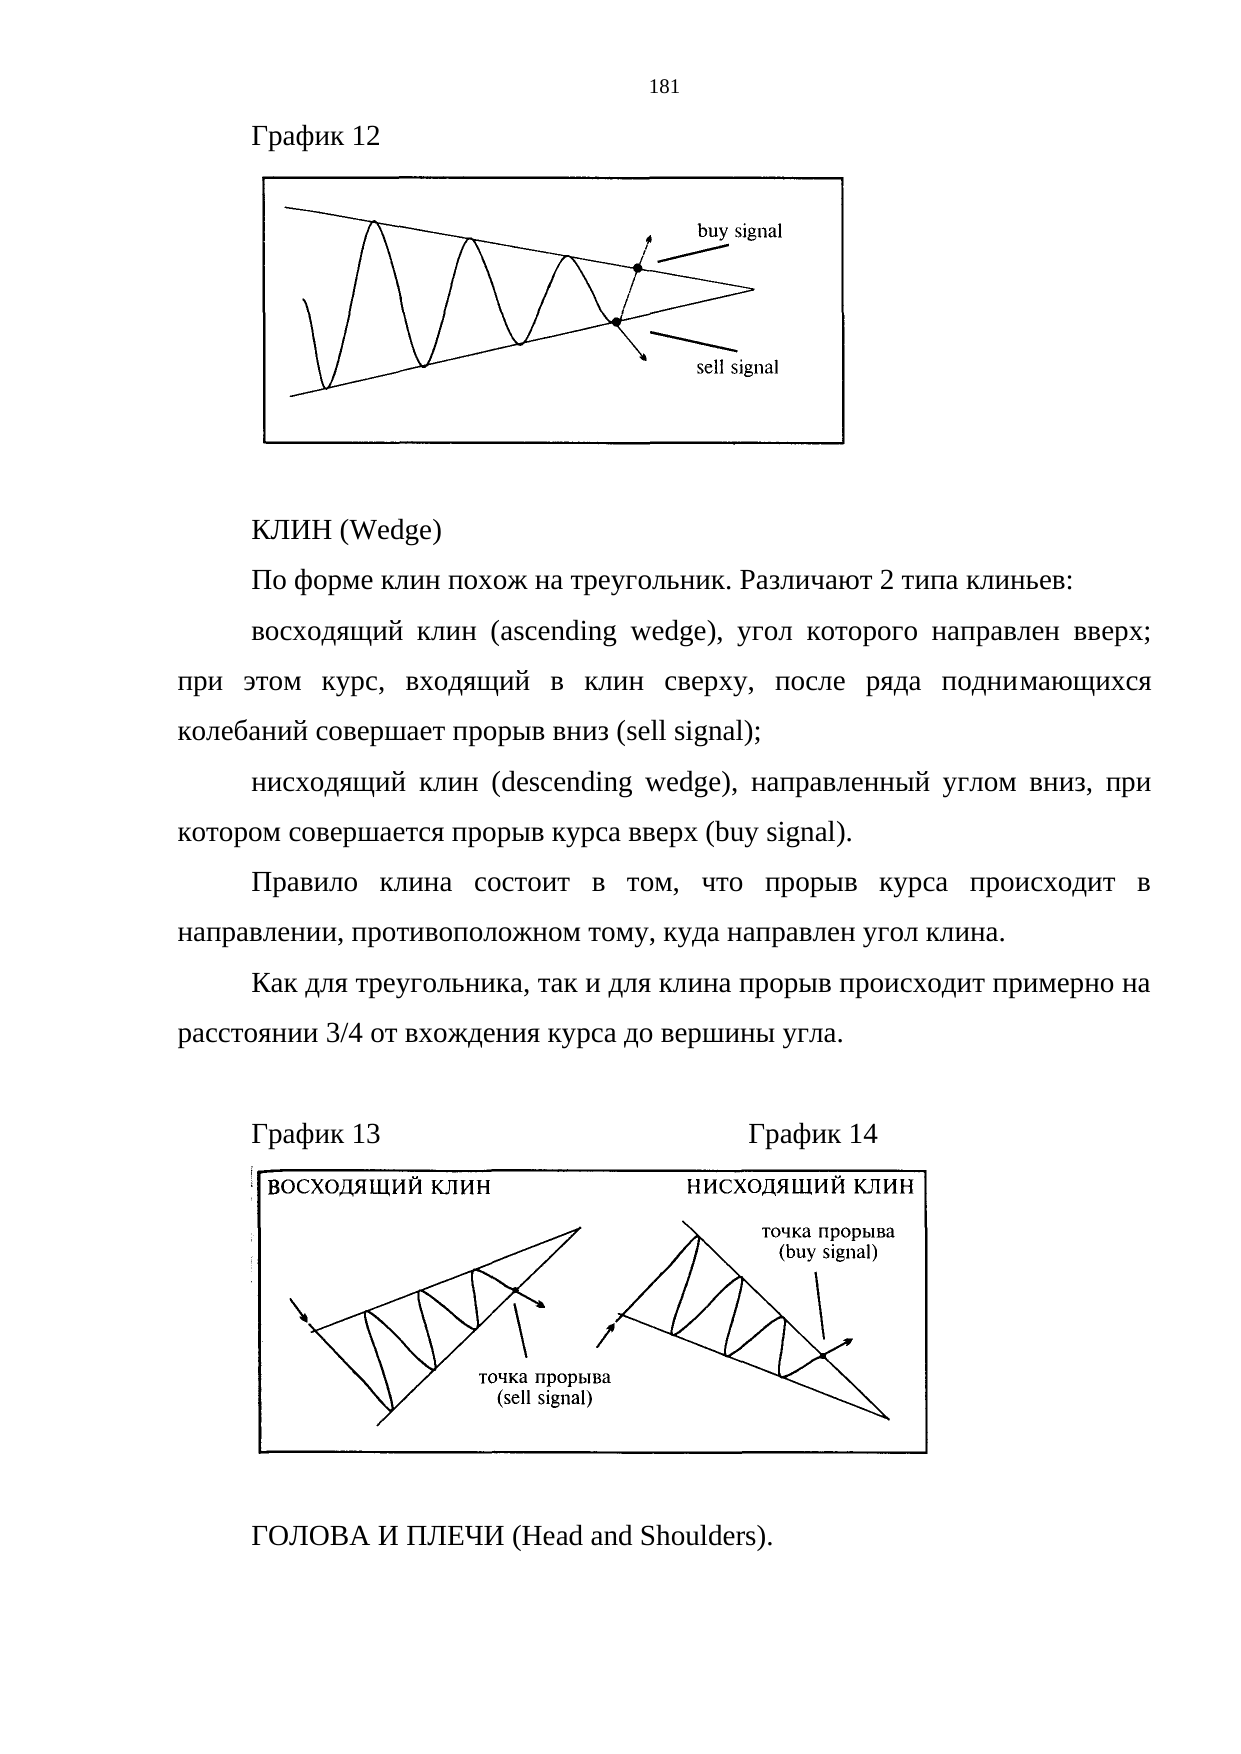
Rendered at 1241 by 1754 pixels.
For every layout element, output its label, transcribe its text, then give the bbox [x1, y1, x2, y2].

text ГОЛОВА И ПЛЕЧИ (Head and Shoulders). [177, 1518, 1152, 1551]
text Правило клина состоит в том, что прорыв курса происходит в направлении, противоположном тому, куда направлен угол клина. [177, 864, 1152, 948]
text восходящий клин (ascending wedge), угол которого направлен вверх; при этом курс, входящий в клин сверху, после ряда поднимающихся колебаний совершает прорыв вниз (sell signal); [177, 613, 1152, 747]
picture [251, 168, 847, 450]
picture [251, 1166, 931, 1456]
text КЛИН (Wedge) [177, 512, 1152, 546]
text нисходящий клин (descending wedge), направленный углом вниз, при котором совершается прорыв курса вверх (buy signal). [177, 764, 1152, 847]
text График 13 График 14 [177, 1116, 1152, 1149]
text График 12 [177, 118, 1152, 152]
text Как для треугольника, так и для клина прорыв происходит примерно на расстоянии 3/4 от вхождения курса до вершины угла. [177, 965, 1152, 1049]
text По форме клин похож на треугольник. Различают 2 типа клиньев: [177, 562, 1152, 596]
